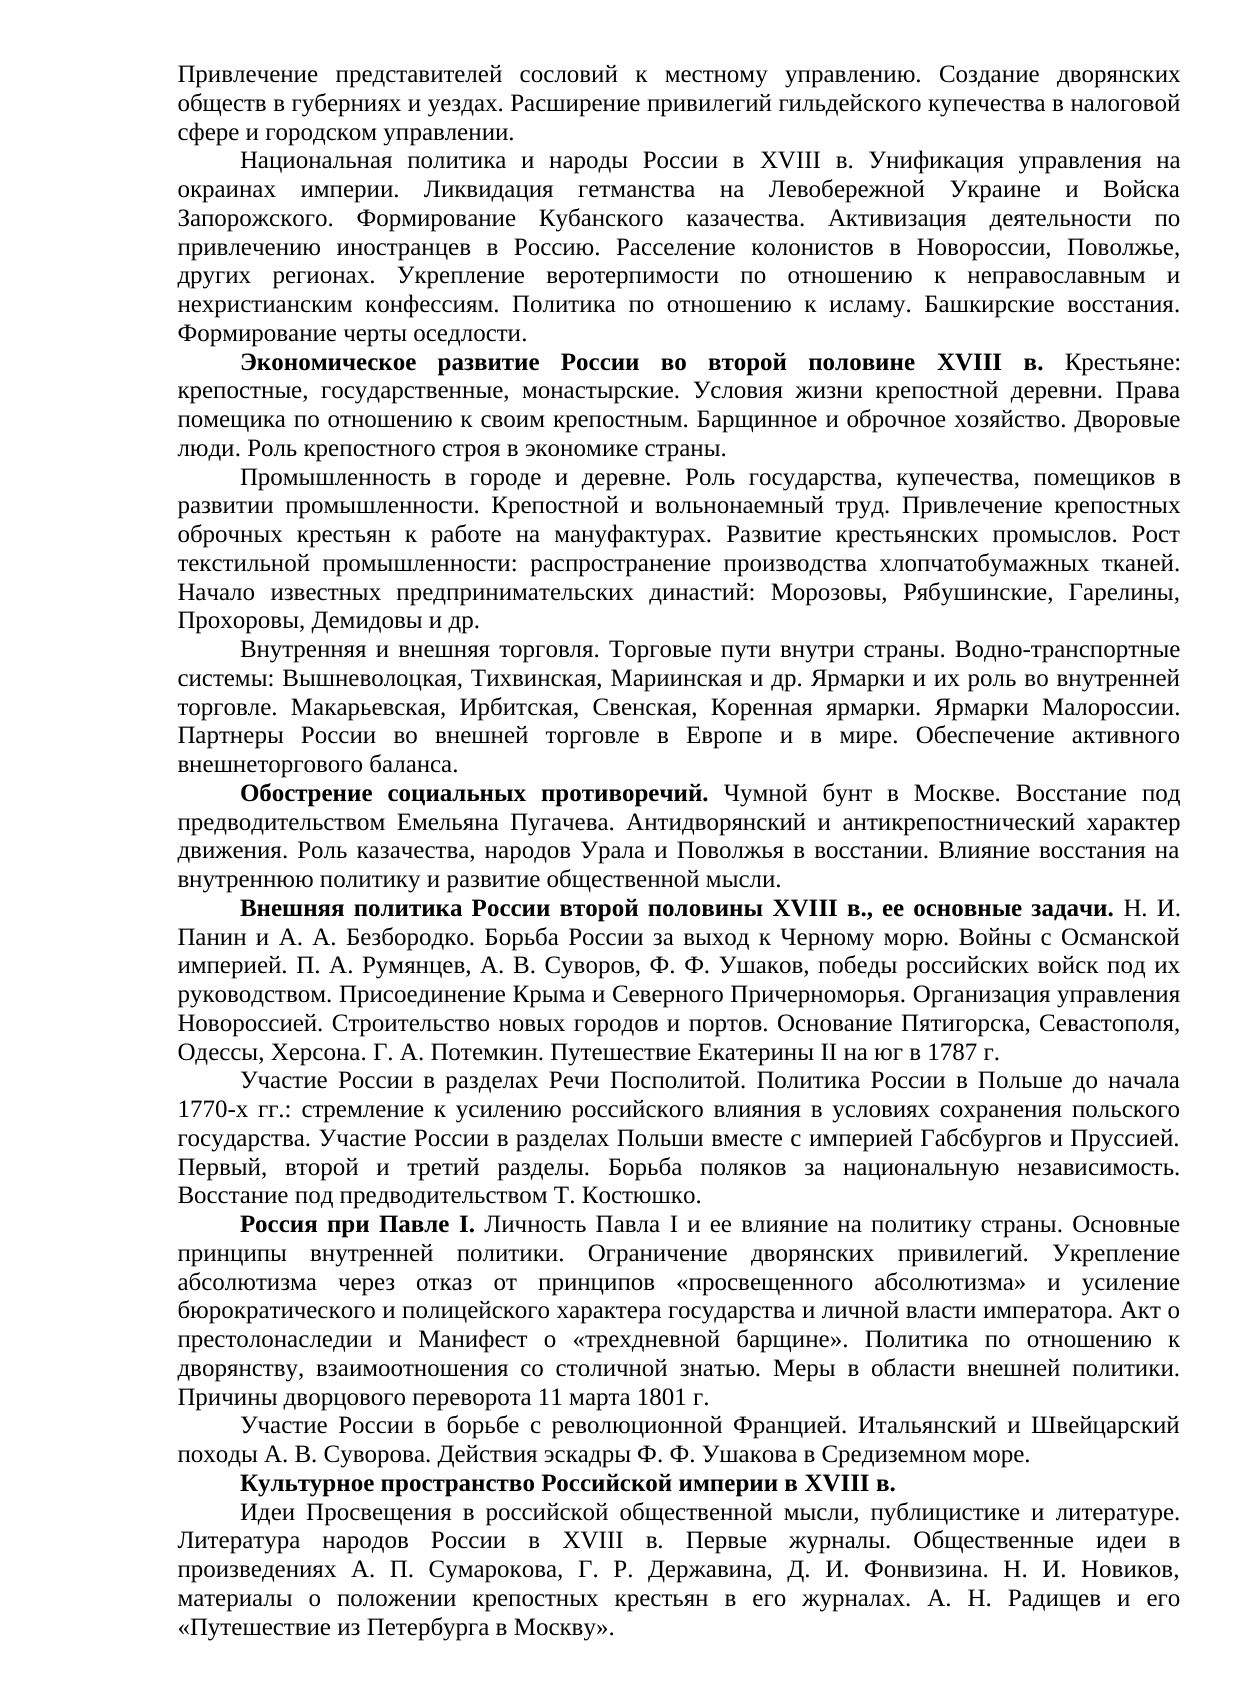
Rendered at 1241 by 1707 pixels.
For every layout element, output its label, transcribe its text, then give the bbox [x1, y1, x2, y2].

text Обострение социальных противоречий. Чумной бунт в Москве. Восстание под предводительством Емельяна Пугачева. Антидворянский и антикрепостнический характер движения. Роль казачества, народов Урала и Поволжья в восстании. Влияние восстания на внутреннюю политику и развитие общественной мысли. [177, 778, 1181, 893]
text Россия при Павле I. Личность Павла I и ее влияние на политику страны. Основные принципы внутренней политики. Ограничение дворянских привилегий. Укрепление абсолютизма через отказ от принципов «просвещенного абсолютизма» и усиление бюрократического и полицейского характера государства и личной власти императора. Акт о престолонаследии и Манифест о «трехдневной барщине». Политика по отношению к дворянству, взаимоотношения со столичной знатью. Меры в области внешней политики. Причины дворцового переворота 11 марта 1801 г. [177, 1209, 1181, 1410]
text Участие России в разделах Речи Посполитой. Политика России в Польше до начала 1770-х гг.: стремление к усилению российского влияния в условиях сохранения польского государства. Участие России в разделах Польши вместе с империей Габсбургов и Пруссией. Первый, второй и третий разделы. Борьба поляков за национальную независимость. Восстание под предводительством Т. Костюшко. [177, 1065, 1181, 1209]
text Экономическое развитие России во второй половине XVIII в. Крестьяне: крепостные, государственные, монастырские. Условия жизни крепостной деревни. Права помещика по отношению к своим крепостным. Барщинное и оброчное хозяйство. Дворовые люди. Роль крепостного строя в экономике страны. [177, 347, 1181, 462]
text Внутренняя и внешняя торговля. Торговые пути внутри страны. Водно-транспортные системы: Вышневолоцкая, Тихвинская, Мариинская и др. Ярмарки и их роль во внутренней торговле. Макарьевская, Ирбитская, Свенская, Коренная ярмарки. Ярмарки Малороссии. Партнеры России во внешней торговле в Европе и в мире. Обеспечение активного внешнеторгового баланса. [177, 634, 1181, 778]
text Идеи Просвещения в российской общественной мысли, публицистике и литературе. Литература народов России в XVIII в. Первые журналы. Общественные идеи в произведениях А. П. Сумарокова, Г. Р. Державина, Д. И. Фонвизина. Н. И. Новиков, материалы о положении крепостных крестьян в его журналах. А. Н. Радищев и его «Путешествие из Петербурга в Москву». [177, 1497, 1181, 1640]
text Культурное пространство Российской империи в XVIII в. [177, 1468, 1181, 1497]
text Внешняя политика России второй половины XVIII в., ее основные задачи. Н. И. Панин и А. А. Безбородко. Борьба России за выход к Черному морю. Войны с Османской империей. П. А. Румянцев, А. В. Суворов, Ф. Ф. Ушаков, победы российских войск под их руководством. Присоединение Крыма и Северного Причерноморья. Организация управления Новороссией. Строительство новых городов и портов. Основание Пятигорска, Севастополя, Одессы, Херсона. Г. А. Потемкин. Путешествие Екатерины II на юг в 1787 г. [177, 893, 1181, 1065]
text Национальная политика и народы России в XVIII в. Унификация управления на окраинах империи. Ликвидация гетманства на Левобережной Украине и Войска Запорожского. Формирование Кубанского казачества. Активизация деятельности по привлечению иностранцев в Россию. Расселение колонистов в Новороссии, Поволжье, других регионах. Укрепление веротерпимости по отношению к неправославным и нехристианским конфессиям. Политика по отношению к исламу. Башкирские восстания. Формирование черты оседлости. [177, 145, 1181, 347]
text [177, 59, 1181, 145]
text Промышленность в городе и деревне. Роль государства, купечества, помещиков в развитии промышленности. Крепостной и вольнонаемный труд. Привлечение крепостных оброчных крестьян к работе на мануфактурах. Развитие крестьянских промыслов. Рост текстильной промышленности: распространение производства хлопчатобумажных тканей. Начало известных предпринимательских династий: Морозовы, Рябушинские, Гарелины, Прохоровы, Демидовы и др. [177, 462, 1181, 634]
text Участие России в борьбе с революционной Францией. Итальянский и Швейцарский походы А. В. Суворова. Действия эскадры Ф. Ф. Ушакова в Средиземном море. [177, 1410, 1181, 1468]
